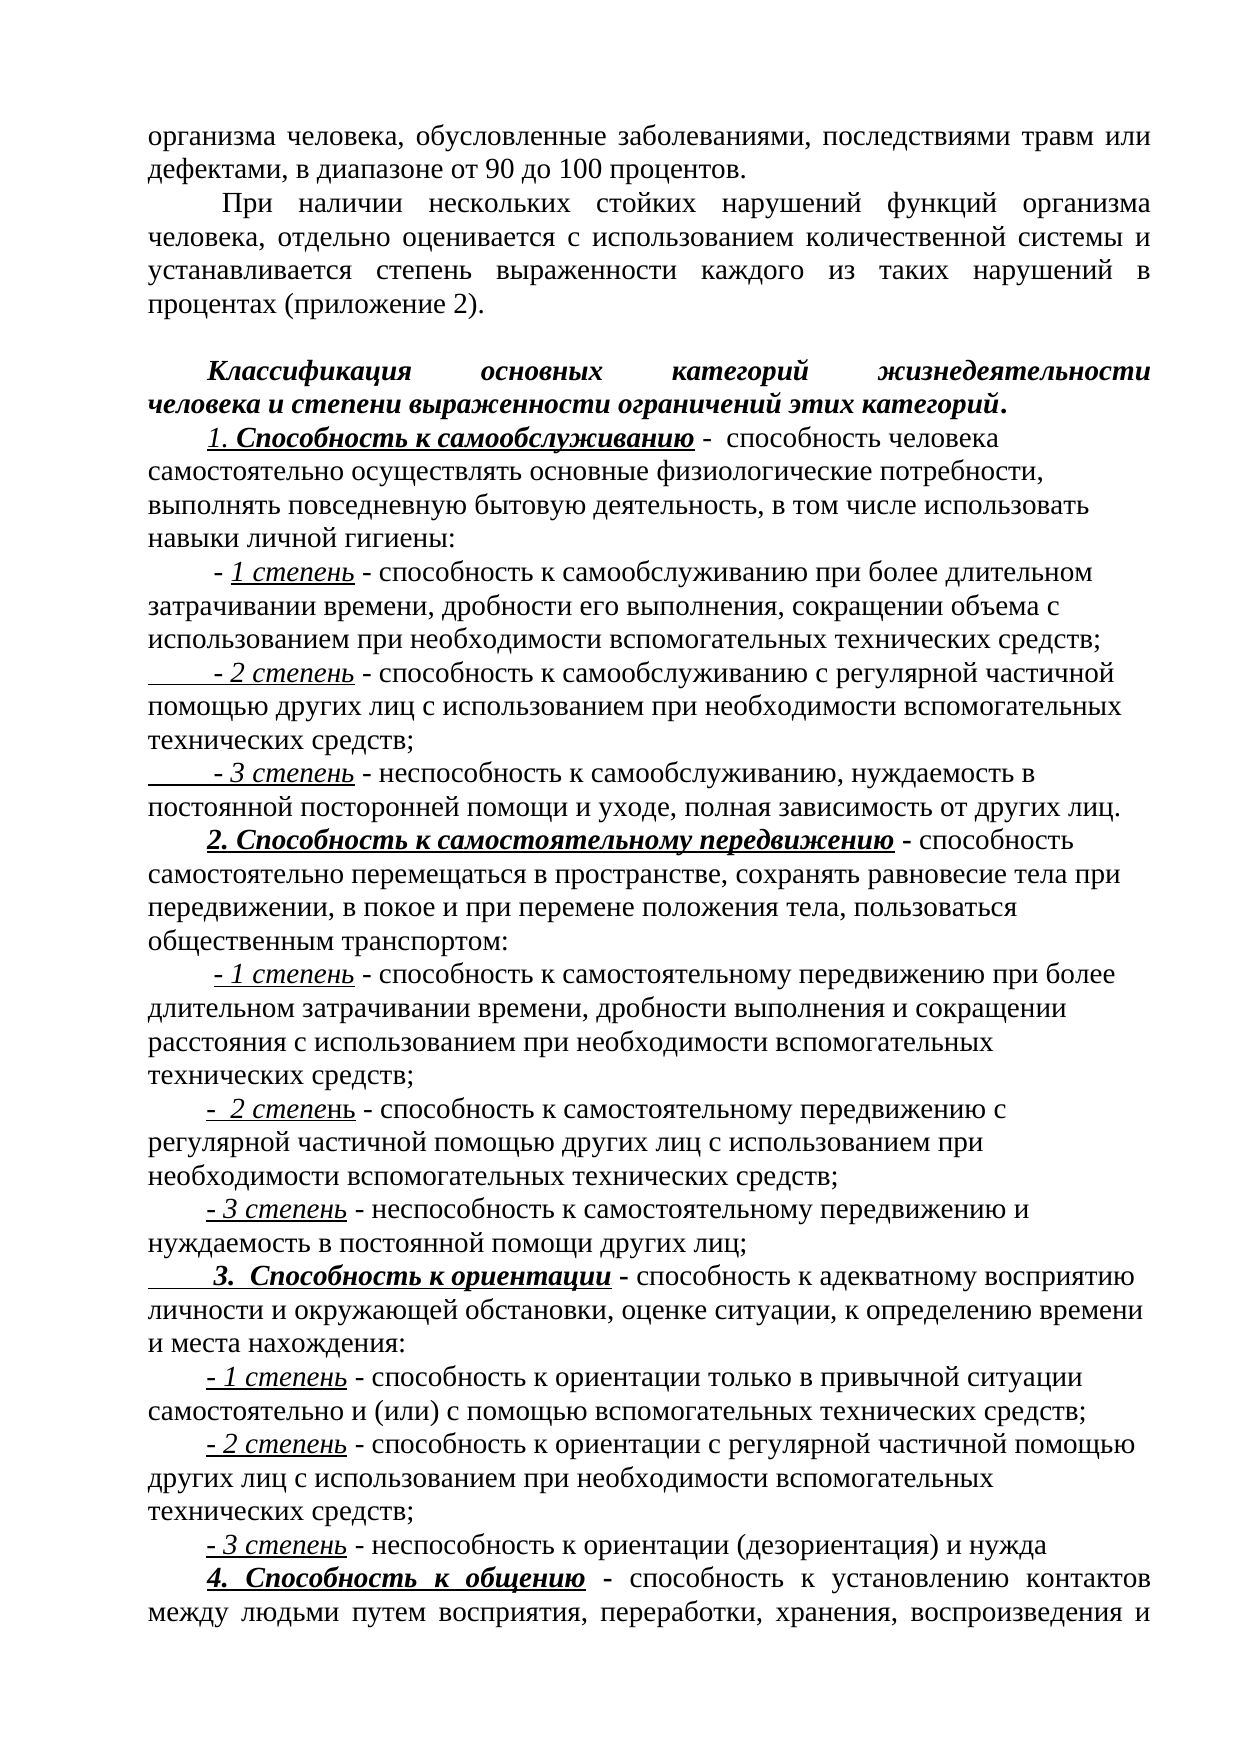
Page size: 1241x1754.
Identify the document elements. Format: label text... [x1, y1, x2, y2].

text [148, 118, 1152, 185]
text Классификация основных категорий жизнедеятельности человека и степени выраженности ограничений этих категорий. [148, 353, 1152, 420]
text 1. Способность к самообслуживанию - способность человека самостоятельно осуществлять основные физиологические потребности, выполнять повседневную бытовую деятельность, в том числе использовать навыки личной гигиены: - 1 степень - способность к самообслуживанию при более длительном затрачивании времени, дробности его выполнения, сокращении объема с использованием при необходимости вспомогательных технических средств; - 2 степень - способность к самообслуживанию с регулярной частичной помощью других лиц с использованием при необходимости вспомогательных технических средств; - 3 степень - неспособность к самообслуживанию, нуждаемость в постоянной посторонней помощи и уходе, полная зависимость от других лиц. [148, 420, 1152, 822]
text При наличии нескольких стойких нарушений функций организма человека, отдельно оценивается с использованием количественной системы и устанавливается степень выраженности каждого из таких нарушений в процентах (приложение 2). [148, 185, 1152, 319]
text 2. Способность к самостоятельному передвижению - способность самостоятельно перемещаться в пространстве, сохранять равновесие тела при передвижении, в покое и при перемене положения тела, пользоваться общественным транспортом: - 1 степень - способность к самостоятельному передвижению при более длительном затрачивании времени, дробности выполнения и сокращении расстояния с использованием при необходимости вспомогательных технических средств; - 2 степень - способность к самостоятельному передвижению с регулярной частичной помощью других лиц с использованием при необходимости вспомогательных технических средств; - 3 степень - неспособность к самостоятельному передвижению и нуждаемость в постоянной помощи других лиц; 3. Способность к ориентации - способность к адекватному восприятию личности и окружающей обстановки, оценке ситуации, к определению времени и места нахождения: - 1 степень - способность к ориентации только в привычной ситуации самостоятельно и (или) с помощью вспомогательных технических средств; - 2 степень - способность к ориентации с регулярной частичной помощью других лиц с использованием при необходимости вспомогательных технических средств; - 3 степень - неспособность к ориентации (дезориентация) и нужда [148, 822, 1152, 1560]
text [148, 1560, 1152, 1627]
